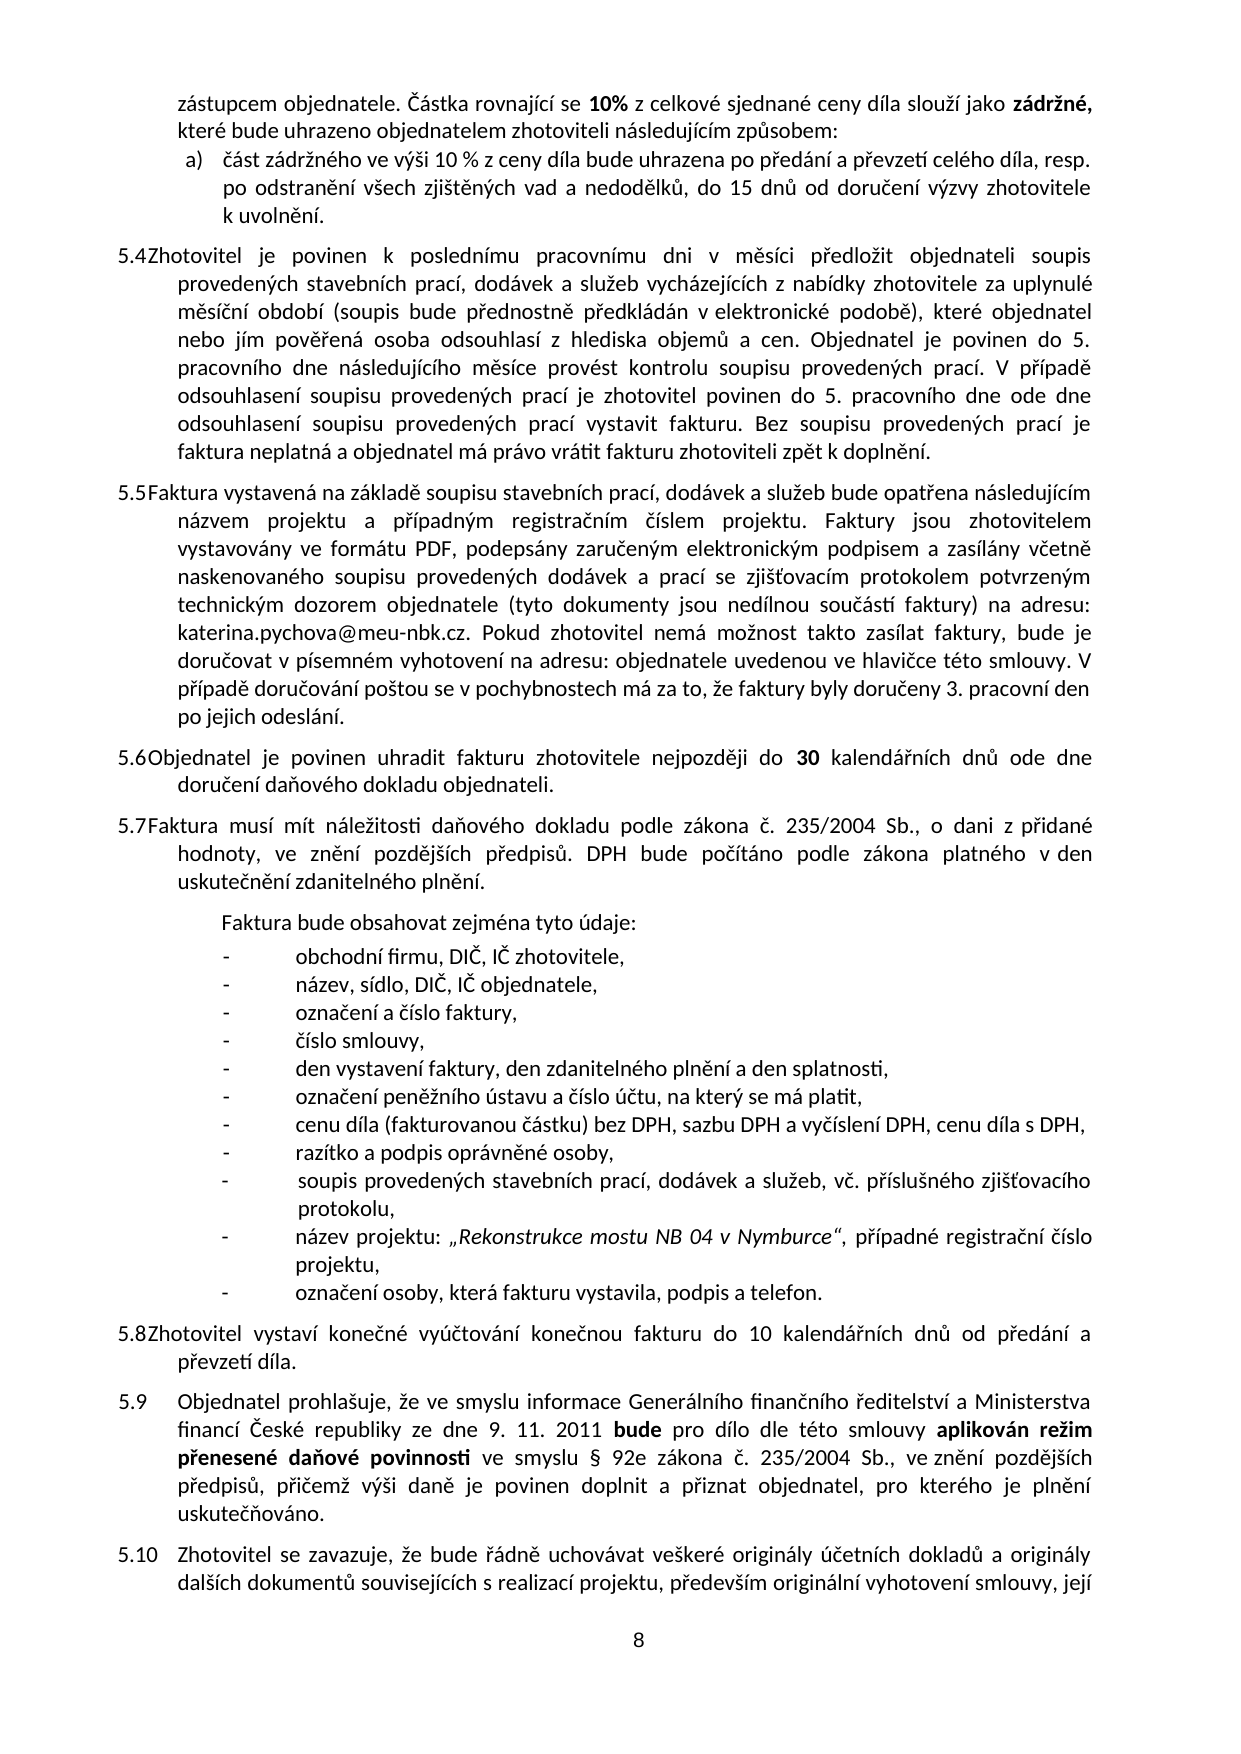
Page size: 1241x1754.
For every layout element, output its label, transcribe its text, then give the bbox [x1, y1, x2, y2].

subtitle Faktura vystavená na základě soupisu stavebních prací, dodávek a služeb bude opatřena následujícím názvem projektu a případným registračním číslem projektu. Faktury jsou zhotovitelem vystavovány ve formátu PDF, podepsány zaručeným elektronickým podpisem a zasílány včetně naskenovaného soupisu provedených dodávek a prací se zjišťovacím protokolem potvrzeným technickým dozorem objednatele (tyto dokumenty jsou nedílnou součástí faktury) na adresu: katerina.pychova@meu-nbk.cz. Pokud zhotovitel nemá možnost takto zasílat faktury, bude je doručovat v písemném vyhotovení na adresu: objednatele uvedenou ve hlavičce této smlouvy. V případě doručování poštou se v pochybnostech má za to, že faktury byly doručeny 3. pracovní den po jejich odeslání. [117, 478, 1093, 730]
text - název, sídlo, DIČ, IČ objednatele, [223, 970, 1093, 998]
text - obchodní firmu, DIČ, IČ zhotovitele, [223, 942, 1093, 970]
text - název projektu: „Rekonstrukce mostu NB 04 v Nymburce“, případné registrační číslo projektu, [221, 1222, 1093, 1278]
text - den vystavení faktury, den zdanitelného plnění a den splatnosti, [223, 1054, 1093, 1082]
subtitle Faktura musí mít náležitosti daňového dokladu podle zákona č. 235/2004 Sb., o dani z přidané hodnoty, ve znění pozdějších předpisů. DPH bude počítáno podle zákona platného v den uskutečnění zdanitelného plnění. [117, 811, 1093, 895]
text - cenu díla (fakturovanou částku) bez DPH, sazbu DPH a vyčíslení DPH, cenu díla s DPH, [223, 1110, 1093, 1138]
text - číslo smlouvy, [223, 1026, 1093, 1054]
subtitle Zhotovitel je povinen k poslednímu pracovnímu dni v měsíci předložit objednateli soupis provedených stavebních prací, dodávek a služeb vycházejících z nabídky zhotovitele za uplynulé měsíční období (soupis bude přednostně předkládán v elektronické podobě), které objednatel nebo jím pověřená osoba odsouhlasí z hlediska objemů a cen. Objednatel je povinen do 5. pracovního dne následujícího měsíce provést kontrolu soupisu provedených prací. V případě odsouhlasení soupisu provedených prací je zhotovitel povinen do 5. pracovního dne ode dne odsouhlasení soupisu provedených prací vystavit fakturu. Bez soupisu provedených prací je faktura neplatná a objednatel má právo vrátit fakturu zhotoviteli zpět k doplnění. [117, 241, 1093, 465]
text - označení a číslo faktury, [223, 998, 1093, 1026]
text - označení peněžního ústavu a číslo účtu, na který se má platit, [223, 1082, 1093, 1110]
text - razítko a podpis oprávněné osoby, [223, 1138, 1093, 1166]
text - označení osoby, která fakturu vystavila, podpis a telefon. [221, 1278, 1093, 1306]
text Faktura bude obsahovat zejména tyto údaje: [162, 908, 1093, 936]
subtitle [117, 1540, 1093, 1596]
list část zádržného ve výši 10 % z ceny díla bude uhrazena po předání a převzetí celého díla, resp. po odstranění všech zjištěných vad a nedodělků, do 15 dnů od doručení výzvy zhotovitele k uvolnění. [185, 145, 1093, 229]
subtitle Objednatel je povinen uhradit fakturu zhotovitele nejpozději do 30 kalendářních dnů ode dne doručení daňového dokladu objednateli. [117, 743, 1093, 799]
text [118, 89, 1093, 145]
subtitle soupis provedených stavebních prací, dodávek a služeb, vč. příslušného zjišťovacího protokolu, [221, 1166, 1093, 1222]
subtitle 5.9 Objednatel prohlašuje, že ve smyslu informace Generálního finančního ředitelství a Ministerstva financí České republiky ze dne 9. 11. 2011 bude pro dílo dle této smlouvy aplikován režim přenesené daňové povinnosti ve smyslu § 92e zákona č. 235/2004 Sb., ve znění pozdějších předpisů, přičemž výši daně je povinen doplnit a přiznat objednatel, pro kterého je plnění uskutečňováno. [118, 1387, 1093, 1527]
subtitle Zhotovitel vystaví konečné vyúčtování konečnou fakturu do 10 kalendářních dnů od předání a převzetí díla. [117, 1319, 1093, 1375]
